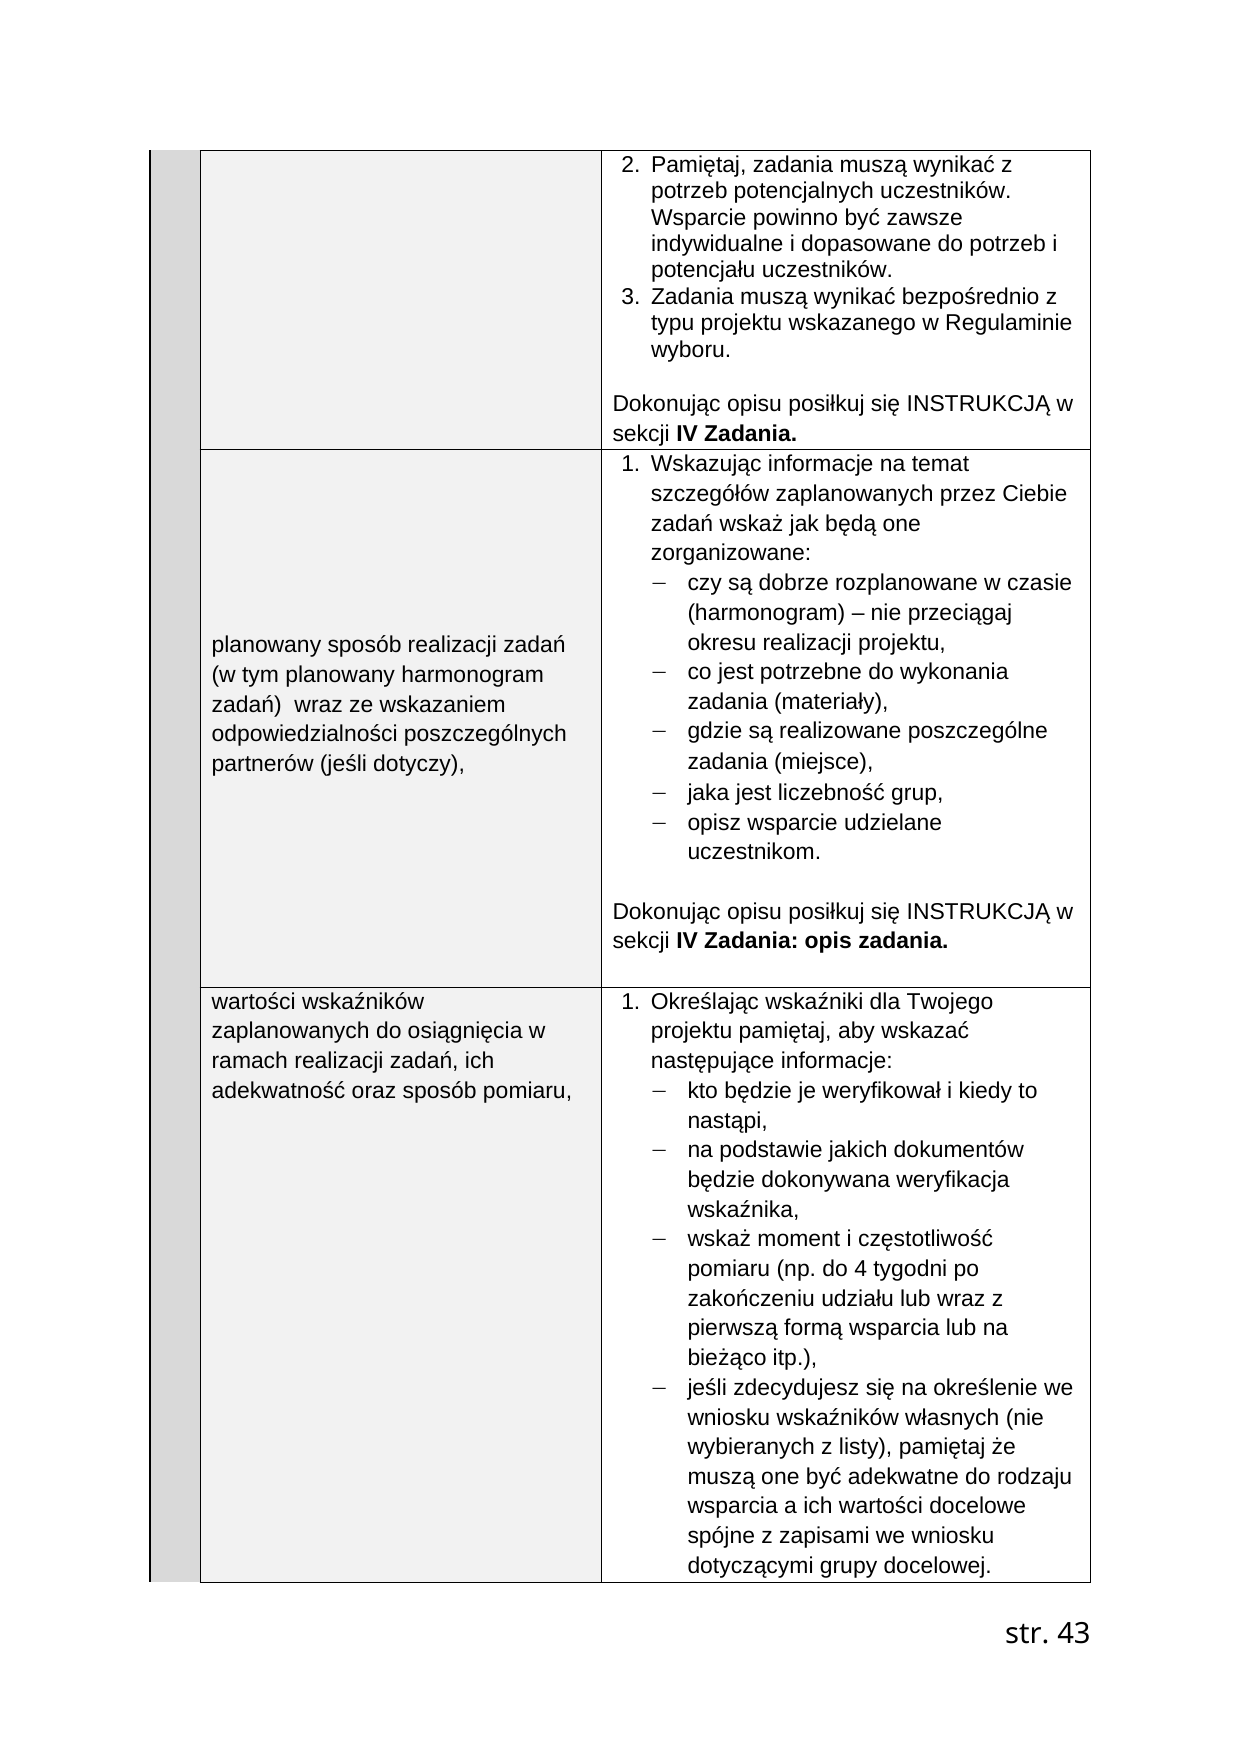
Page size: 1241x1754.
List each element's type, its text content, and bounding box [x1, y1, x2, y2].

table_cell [201, 151, 601, 449]
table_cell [201, 988, 601, 1582]
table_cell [602, 988, 1090, 1582]
table_cell Wskazując informacje na temat szczegółów zaplanowanych przez Ciebie zadań wskaż jak będą one zorganizowane: czy są dobrze rozplanowane w czasie (harmonogram) – nie przeciągaj okresu realizacji projektu, co jest potrzebne do wykonania zadania (materiały), gdzie są realizowane poszczególne zadania (miejsce), jaka jest liczebność grup, opisz wsparcie udzielane uczestnikom. Dokonując opisu posiłkuj się INSTRUKCJĄ w sekcji IV Zadania: opis zadania. [602, 450, 1090, 987]
table_cell planowany sposób realizacji zadań (w tym planowany harmonogram zadań) wraz ze wskazaniem odpowiedzialności poszczególnych partnerów (jeśli dotyczy), [201, 450, 601, 987]
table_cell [602, 151, 1090, 449]
